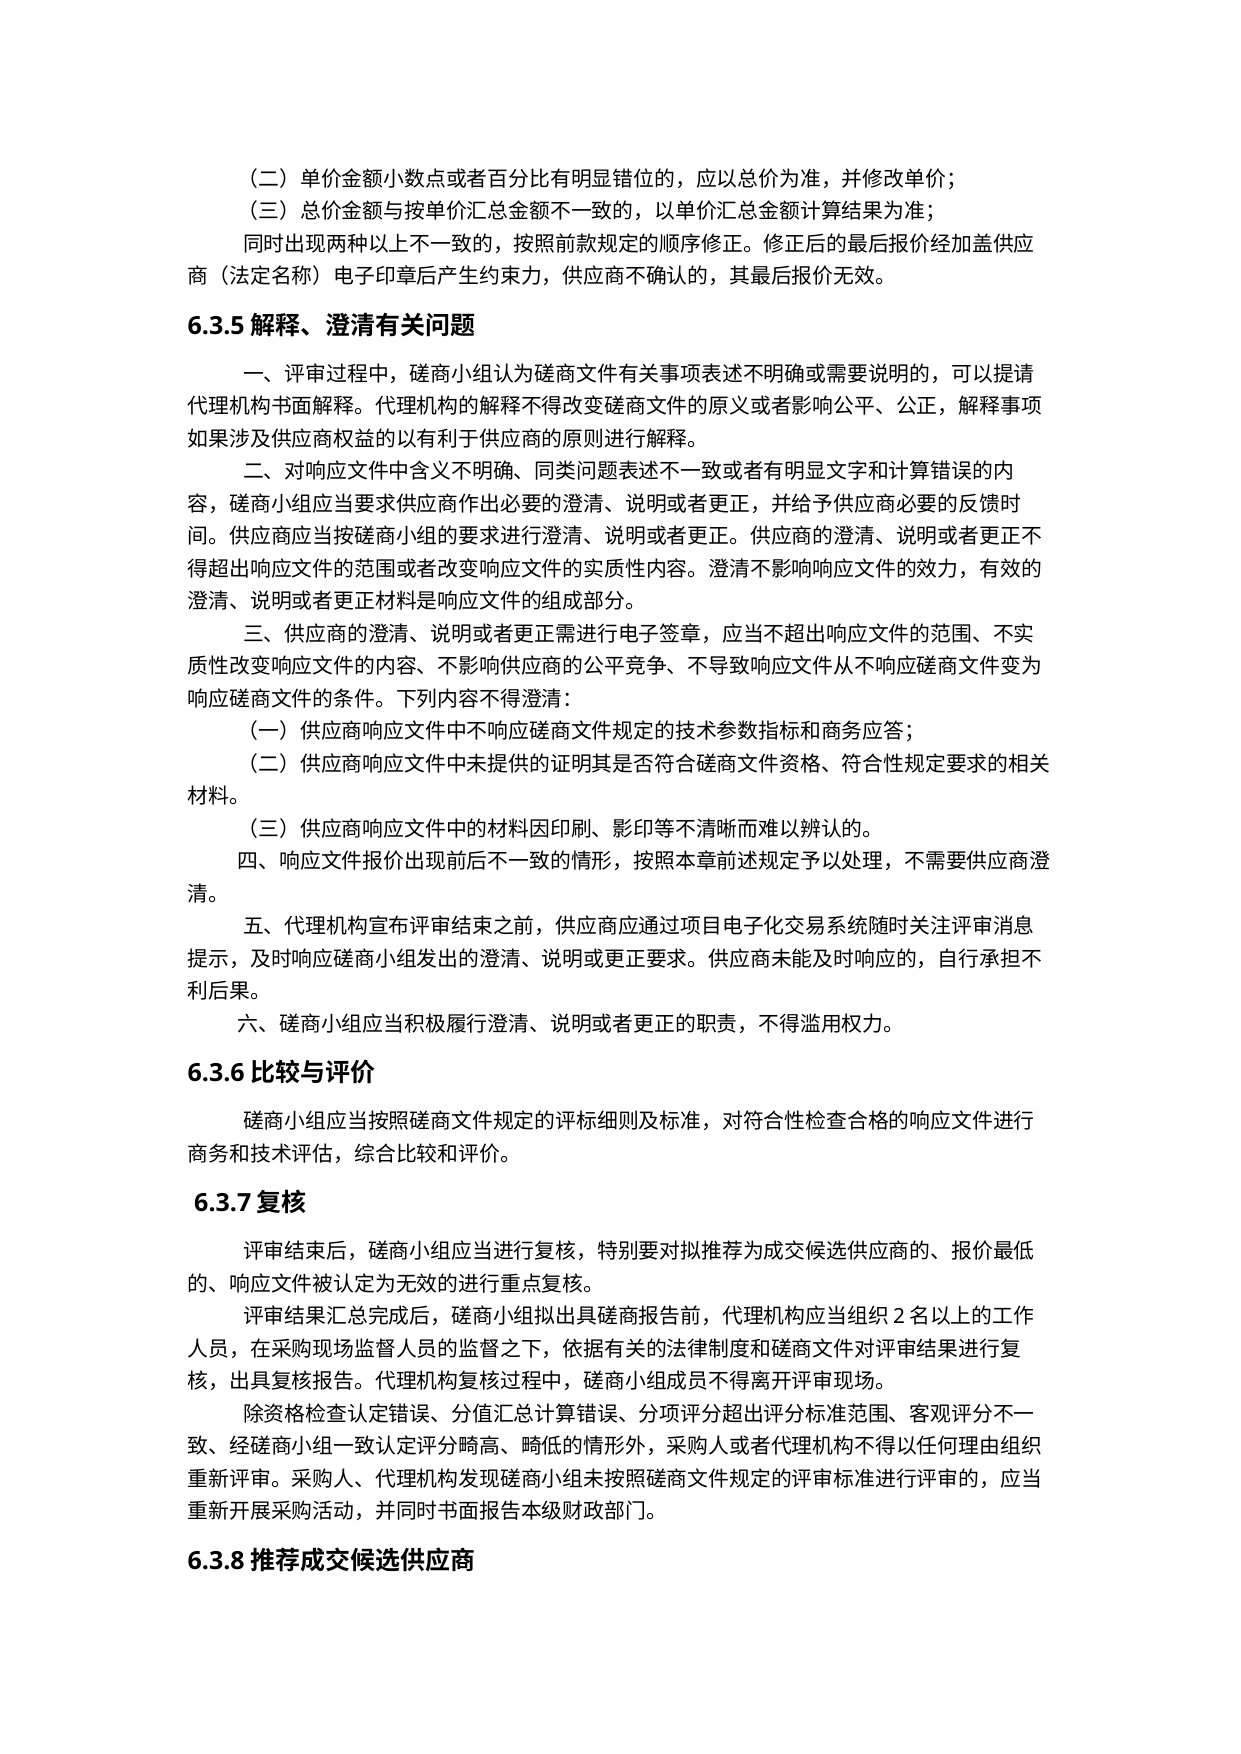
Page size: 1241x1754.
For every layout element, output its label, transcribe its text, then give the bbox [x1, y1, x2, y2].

text （二）供应商响应文件中未提供的证明其是否符合磋商文件资格、符合性规定要求的相关材料。 [187, 747, 1053, 812]
text 6.3.8推荐成交候选供应商 [187, 1527, 1053, 1592]
text 二、对响应文件中含义不明确、同类问题表述不一致或者有明显文字和计算错误的内容，磋商小组应当要求供应商作出必要的澄清、说明或者更正，并给予供应商必要的反馈时间。供应商应当按磋商小组的要求进行澄清、说明或者更正。供应商的澄清、说明或者更正不得超出响应文件的范围或者改变响应文件的实质性内容。澄清不影响响应文件的效力，有效的澄清、说明或者更正材料是响应文件的组成部分。 [187, 454, 1053, 617]
text 三、供应商的澄清、说明或者更正需进行电子签章，应当不超出响应文件的范围、不实质性改变响应文件的内容、不影响供应商的公平竞争、不导致响应文件从不响应磋商文件变为响应磋商文件的条件。下列内容不得澄清： [187, 617, 1053, 714]
text 6.3.6比较与评价 [187, 1039, 1053, 1104]
text 六、磋商小组应当积极履行澄清、说明或者更正的职责，不得滥用权力。 [187, 1007, 1053, 1039]
text （二）单价金额小数点或者百分比有明显错位的，应以总价为准，并修改单价； [187, 162, 1053, 194]
text 评审结束后，磋商小组应当进行复核，特别要对拟推荐为成交候选供应商的、报价最低的、响应文件被认定为无效的进行重点复核。 [187, 1234, 1053, 1299]
text 除资格检查认定错误、分值汇总计算错误、分项评分超出评分标准范围、客观评分不一致、经磋商小组一致认定评分畸高、畸低的情形外，采购人或者代理机构不得以任何理由组织重新评审。采购人、代理机构发现磋商小组未按照磋商文件规定的评审标准进行评审的，应当重新开展采购活动，并同时书面报告本级财政部门。 [187, 1397, 1053, 1527]
text （三）总价金额与按单价汇总金额不一致的，以单价汇总金额计算结果为准； [187, 194, 1053, 227]
text 6.3.5解释、澄清有关问题 [187, 292, 1053, 357]
text 五、代理机构宣布评审结束之前，供应商应通过项目电子化交易系统随时关注评审消息提示，及时响应磋商小组发出的澄清、说明或更正要求。供应商未能及时响应的，自行承担不利后果。 [187, 909, 1053, 1007]
text 四、响应文件报价出现前后不一致的情形，按照本章前述规定予以处理，不需要供应商澄清。 [187, 844, 1053, 909]
text 磋商小组应当按照磋商文件规定的评标细则及标准，对符合性检查合格的响应文件进行商务和技术评估，综合比较和评价。 [187, 1104, 1053, 1169]
text 6.3.7复核 [187, 1169, 1053, 1234]
text 评审结果汇总完成后，磋商小组拟出具磋商报告前，代理机构应当组织2名以上的工作人员，在采购现场监督人员的监督之下，依据有关的法律制度和磋商文件对评审结果进行复核，出具复核报告。代理机构复核过程中，磋商小组成员不得离开评审现场。 [187, 1299, 1053, 1397]
text （三）供应商响应文件中的材料因印刷、影印等不清晰而难以辨认的。 [187, 812, 1053, 844]
text 同时出现两种以上不一致的，按照前款规定的顺序修正。修正后的最后报价经加盖供应商（法定名称）电子印章后产生约束力，供应商不确认的，其最后报价无效。 [187, 227, 1053, 292]
text 一、评审过程中，磋商小组认为磋商文件有关事项表述不明确或需要说明的，可以提请代理机构书面解释。代理机构的解释不得改变磋商文件的原义或者影响公平、公正，解释事项如果涉及供应商权益的以有利于供应商的原则进行解释。 [187, 357, 1053, 454]
text （一）供应商响应文件中不响应磋商文件规定的技术参数指标和商务应答； [187, 714, 1053, 747]
